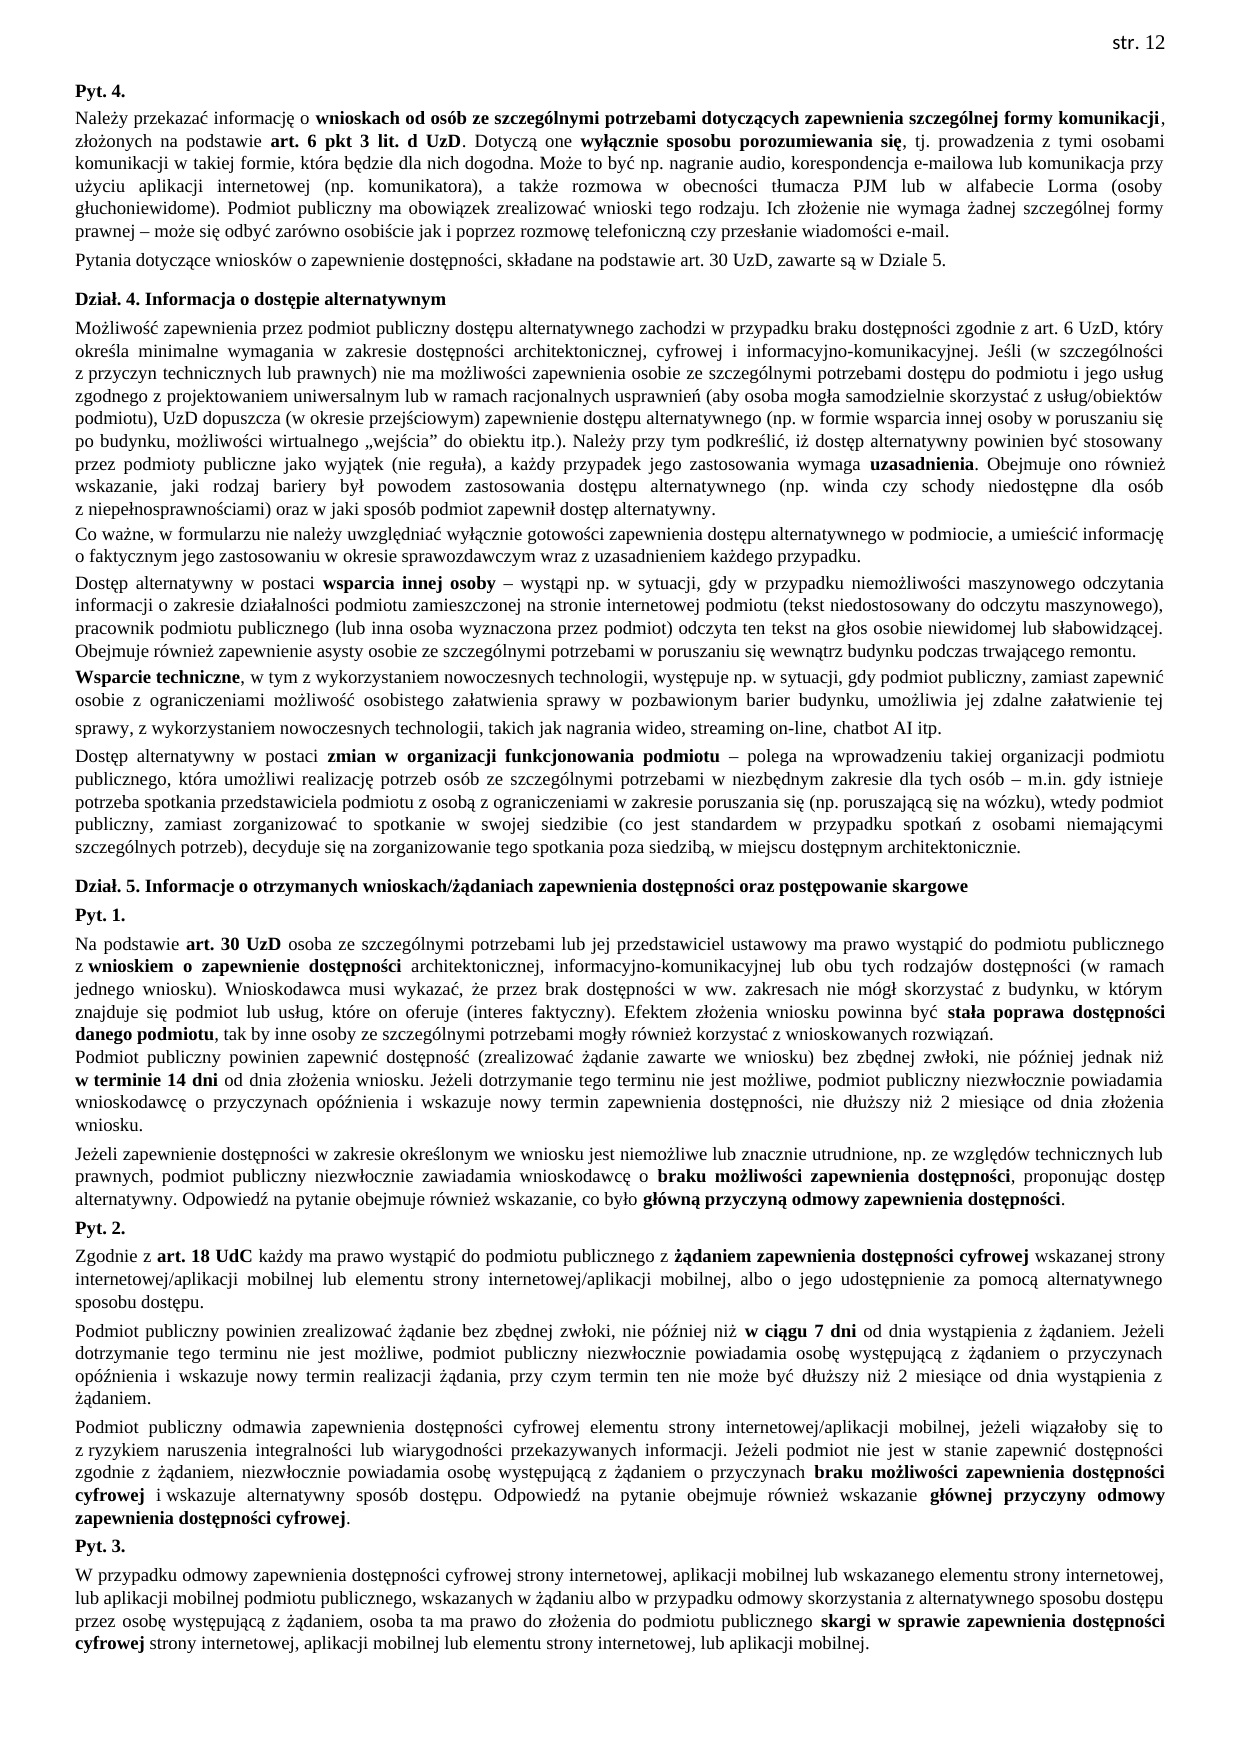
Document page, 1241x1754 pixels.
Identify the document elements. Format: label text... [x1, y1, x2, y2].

text Na podstawie art. 30 UzD osoba ze szczególnymi potrzebami lub jej przedstawiciel ustawowy ma prawo wystąpić do podmiotu publicznego z wnioskiem o zapewnienie dostępności architektonicznej, informacyjno-komunikacyjnej lub obu tych rodzajów dostępności (w ramach jednego wniosku). Wnioskodawca musi wykazać, że przez brak dostępności w ww. zakresach nie mógł skorzystać z budynku, w którym znajduje się podmiot lub usług, które on oferuje (interes faktyczny). Efektem złożenia wniosku powinna być stała poprawa dostępności danego podmiotu, tak by inne osoby ze szczególnymi potrzebami mogły również korzystać z wnioskowanych rozwiązań. [75, 933, 1165, 1045]
text Podmiot publiczny powinien zrealizować żądanie bez zbędnej zwłoki, nie później niż w ciągu 7 dni od dnia wystąpienia z żądaniem. Jeżeli dotrzymanie tego terminu nie jest możliwe, podmiot publiczny niezwłocznie powiadamia osobę występującą z żądaniem o przyczynach opóźnienia i wskazuje nowy termin realizacji żądania, przy czym termin ten nie może być dłuższy niż 2 miesiące od dnia wystąpienia z żądaniem. [75, 1319, 1165, 1409]
text Możliwość zapewnienia przez podmiot publiczny dostępu alternatywnego zachodzi w przypadku braku dostępności zgodnie z art. 6 UzD, który określa minimalne wymagania w zakresie dostępności architektonicznej, cyfrowej i informacyjno-komunikacyjnej. Jeśli (w szczególności z przyczyn technicznych lub prawnych) nie ma możliwości zapewnienia osobie ze szczególnymi potrzebami dostępu do podmiotu i jego usług zgodnego z projektowaniem uniwersalnym lub w ramach racjonalnych usprawnień (aby osoba mogła samodzielnie skorzystać z usług/obiektów podmiotu), UzD dopuszcza (w okresie przejściowym) zapewnienie dostępu alternatywnego (np. w formie wsparcia innej osoby w poruszaniu się po budynku, możliwości wirtualnego „wejścia” do obiektu itp.). Należy przy tym podkreślić, iż dostęp alternatywny powinien być stosowany przez podmioty publiczne jako wyjątek (nie reguła), a każdy przypadek jego zastosowania wymaga uzasadnienia. Obejmuje ono również wskazanie, jaki rodzaj bariery był powodem zastosowania dostępu alternatywnego (np. winda czy schody niedostępne dla osób z niepełnosprawnościami) oraz w jaki sposób podmiot zapewnił dostęp alternatywny. [75, 317, 1165, 519]
text Pyt. 1. [75, 904, 1165, 926]
text Dział. 5. Informacje o otrzymanych wnioskach/żądaniach zapewnienia dostępności oraz postępowanie skargowe [75, 875, 1165, 897]
text Wsparcie techniczne, w tym z wykorzystaniem nowoczesnych technologii, występuje np. w sytuacji, gdy podmiot publiczny, zamiast zapewnić osobie z ograniczeniami możliwość osobistego załatwienia sprawy w pozbawionym barier budynku, umożliwia jej zdalne załatwienie tej sprawy, z wykorzystaniem nowoczesnych technologii, takich jak nagrania wideo, streaming on-line, chatbot AI itp. [75, 666, 1165, 740]
text Podmiot publiczny powinien zapewnić dostępność (zrealizować żądanie zawarte we wniosku) bez zbędnej zwłoki, nie później jednak niż w terminie 14 dni od dnia złożenia wniosku. Jeżeli dotrzymanie tego terminu nie jest możliwe, podmiot publiczny niezwłocznie powiadamia wnioskodawcę o przyczynach opóźnienia i wskazuje nowy termin zapewnienia dostępności, nie dłuższy niż 2 miesiące od dnia złożenia wniosku. [75, 1046, 1165, 1135]
text Podmiot publiczny odmawia zapewnienia dostępności cyfrowej elementu strony internetowej/aplikacji mobilnej, jeżeli wiązałoby się to z ryzykiem naruszenia integralności lub wiarygodności przekazywanych informacji. Jeżeli podmiot nie jest w stanie zapewnić dostępności zgodnie z żądaniem, niezwłocznie powiadamia osobę występującą z żądaniem o przyczynach braku możliwości zapewnienia dostępności cyfrowej i wskazuje alternatywny sposób dostępu. Odpowiedź na pytanie obejmuje również wskazanie głównej przyczyny odmowy zapewnienia dostępności cyfrowej. [75, 1416, 1165, 1528]
text Pyt. 3. [75, 1535, 1165, 1557]
text Co ważne, w formularzu nie należy uwzględniać wyłącznie gotowości zapewnienia dostępu alternatywnego w podmiocie, a umieścić informację o faktycznym jego zastosowaniu w okresie sprawozdawczym wraz z uzasadnieniem każdego przypadku. [75, 522, 1165, 567]
text Dział. 4. Informacja o dostępie alternatywnym [75, 288, 1165, 309]
text W przypadku odmowy zapewnienia dostępności cyfrowej strony internetowej, aplikacji mobilnej lub wskazanego elementu strony internetowej, lub aplikacji mobilnej podmiotu publicznego, wskazanych w żądaniu albo w przypadku odmowy skorzystania z alternatywnego sposobu dostępu przez osobę występującą z żądaniem, osoba ta ma prawo do złożenia do podmiotu publicznego skargi w sprawie zapewnienia dostępności cyfrowej strony internetowej, aplikacji mobilnej lub elementu strony internetowej, lub aplikacji mobilnej. [75, 1564, 1165, 1654]
text Dostęp alternatywny w postaci zmian w organizacji funkcjonowania podmiotu – polega na wprowadzeniu takiej organizacji podmiotu publicznego, która umożliwi realizację potrzeb osób ze szczególnymi potrzebami w niezbędnym zakresie dla tych osób – m.in. gdy istnieje potrzeba spotkania przedstawiciela podmiotu z osobą z ograniczeniami w zakresie poruszania się (np. poruszającą się na wózku), wtedy podmiot publiczny, zamiast zorganizować to spotkanie w swojej siedzibie (co jest standardem w przypadku spotkań z osobami niemającymi szczególnych potrzeb), decyduje się na zorganizowanie tego spotkania poza siedzibą, w miejscu dostępnym architektonicznie. [75, 745, 1165, 857]
text Pytania dotyczące wniosków o zapewnienie dostępności, składane na podstawie art. 30 UzD, zawarte są w Dziale 5. [75, 249, 1165, 270]
text Zgodnie z art. 18 UdC każdy ma prawo wystąpić do podmiotu publicznego z żądaniem zapewnienia dostępności cyfrowej wskazanej strony internetowej/aplikacji mobilnej lub elementu strony internetowej/aplikacji mobilnej, albo o jego udostępnienie za pomocą alternatywnego sposobu dostępu. [75, 1245, 1165, 1312]
text Pyt. 2. [75, 1217, 1165, 1238]
text Jeżeli zapewnienie dostępności w zakresie określonym we wniosku jest niemożliwe lub znacznie utrudnione, np. ze względów technicznych lub prawnych, podmiot publiczny niezwłocznie zawiadamia wnioskodawcę o braku możliwości zapewnienia dostępności, proponując dostęp alternatywny. Odpowiedź na pytanie obejmuje również wskazanie, co było główną przyczyną odmowy zapewnienia dostępności. [75, 1142, 1165, 1209]
text Pyt. 4. [75, 80, 1165, 102]
text Należy przekazać informację o wnioskach od osób ze szczególnymi potrzebami dotyczących zapewnienia szczególnej formy komunikacji, złożonych na podstawie art. 6 pkt 3 lit. d UzD. Dotyczą one wyłącznie sposobu porozumiewania się, tj. prowadzenia z tymi osobami komunikacji w takiej formie, która będzie dla nich dogodna. Może to być np. nagranie audio, korespondencja e-mailowa lub komunikacja przy użyciu aplikacji internetowej (np. komunikatora), a także rozmowa w obecności tłumacza PJM lub w alfabecie Lorma (osoby głuchoniewidome). Podmiot publiczny ma obowiązek zrealizować wnioski tego rodzaju. Ich złożenie nie wymaga żadnej szczególnej formy prawnej – może się odbyć zarówno osobiście jak i poprzez rozmowę telefoniczną czy przesłanie wiadomości e-mail. [75, 107, 1165, 241]
text Dostęp alternatywny w postaci wsparcia innej osoby – wystąpi np. w sytuacji, gdy w przypadku niemożliwości maszynowego odczytania informacji o zakresie działalności podmiotu zamieszczonej na stronie internetowej podmiotu (tekst niedostosowany do odczytu maszynowego), pracownik podmiotu publicznego (lub inna osoba wyznaczona przez podmiot) odczyta ten tekst na głos osobie niewidomej lub słabowidzącej. Obejmuje również zapewnienie asysty osobie ze szczególnymi potrzebami w poruszaniu się wewnątrz budynku podczas trwającego remontu. [75, 572, 1165, 661]
